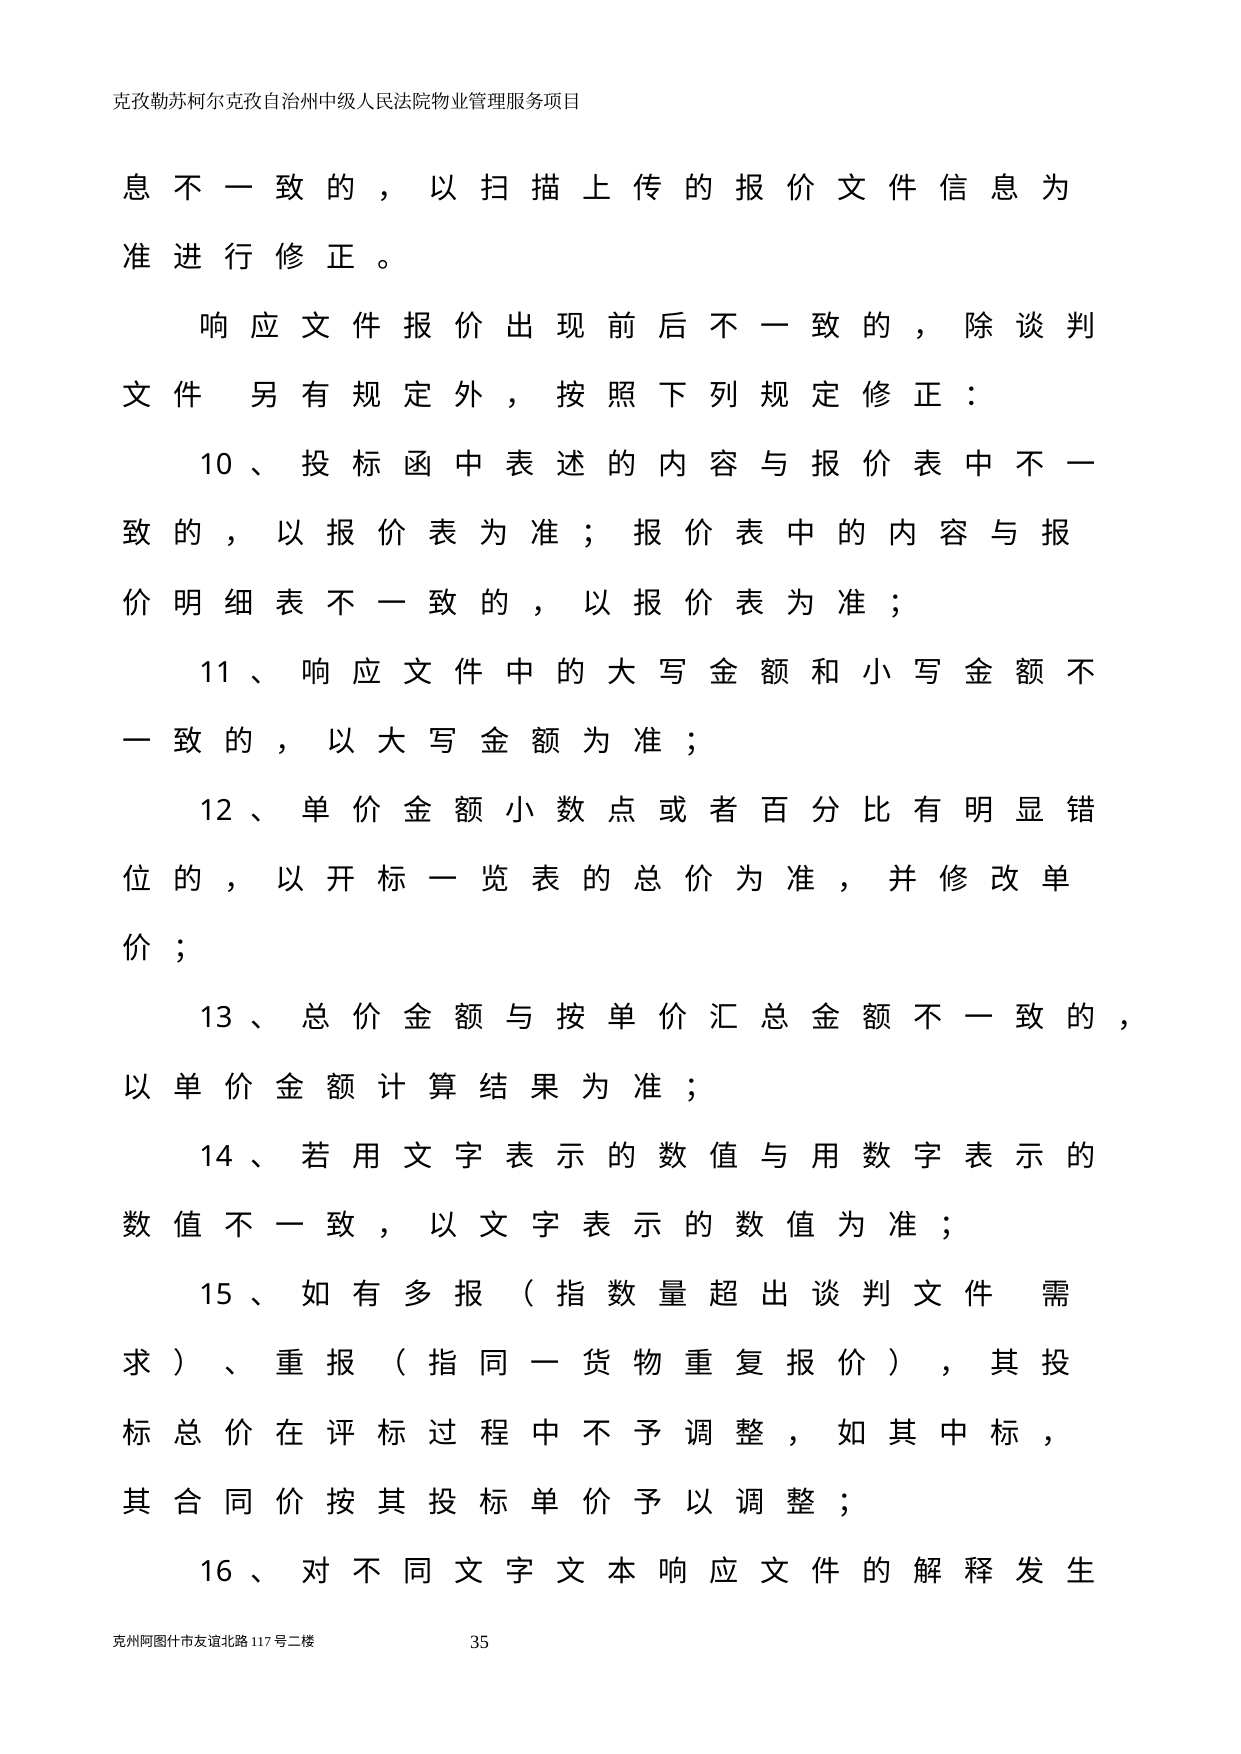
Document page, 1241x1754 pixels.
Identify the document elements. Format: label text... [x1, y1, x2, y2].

text 15、如有多报（指数量超出谈判文件 需求）、重报（指同一货物重复报价），其投标总价在评标过程中不予调整，如其中标，其合同价按其投标单价予以调整； [122, 1257, 1118, 1534]
text 响应文件报价出现前后不一致的，除谈判文件 另有规定外，按照下列规定修正： [122, 289, 1118, 427]
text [122, 151, 1118, 289]
text 13、总价金额与按单价汇总金额不一致的，以单价金额计算结果为准； [122, 981, 1118, 1119]
text 14、若用文字表示的数值与用数字表示的数值不一致，以文字表示的数值为准； [122, 1119, 1118, 1257]
text 12、单价金额小数点或者百分比有明显错位的，以开标一览表的总价为准，并修改单价； [122, 773, 1118, 981]
text 10、投标函中表述的内容与报价表中不一致的，以报价表为准；报价表中的内容与报价明细表不一致的，以报价表为准； [122, 427, 1118, 635]
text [122, 1534, 1118, 1603]
text 11、响应文件中的大写金额和小写金额不一致的，以大写金额为准； [122, 635, 1118, 773]
